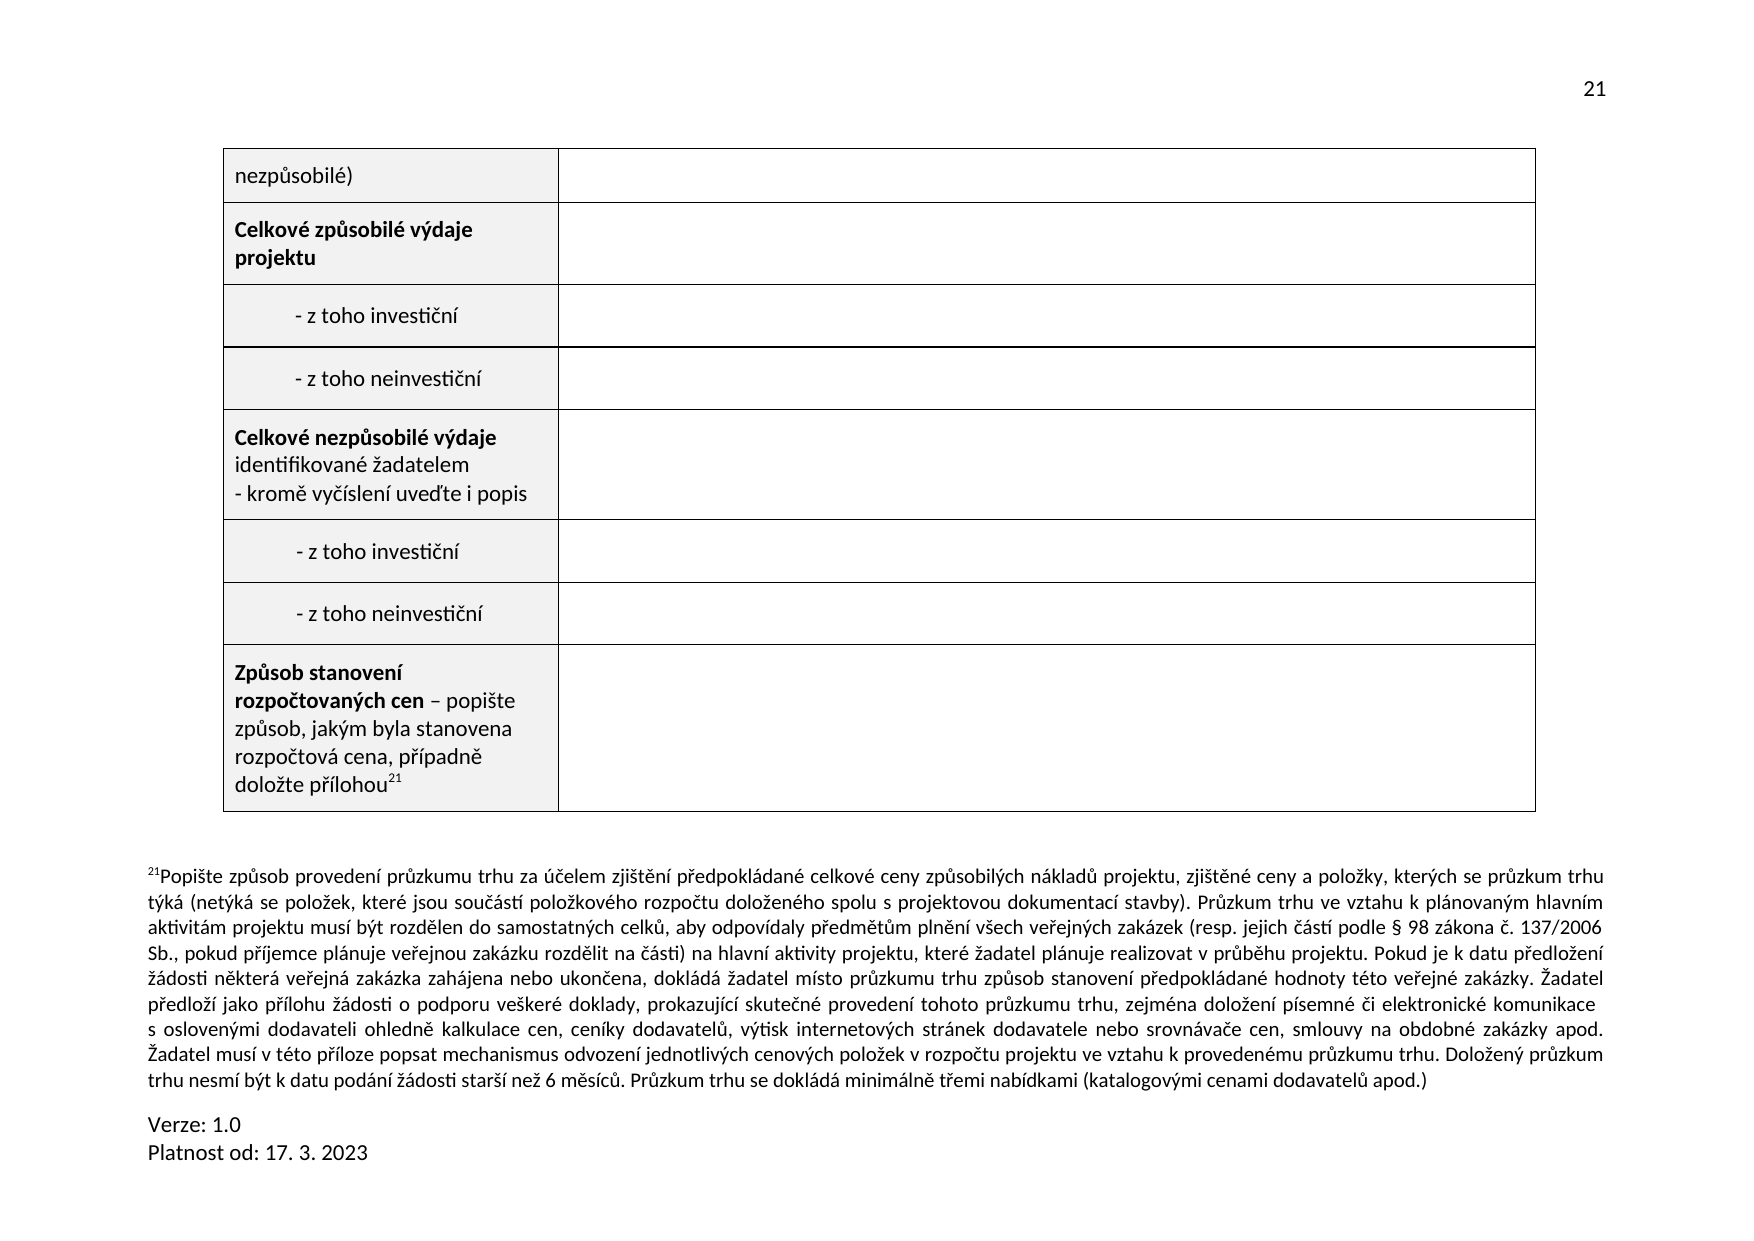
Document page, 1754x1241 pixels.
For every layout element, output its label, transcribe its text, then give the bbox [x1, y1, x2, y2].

table_cell Způsob stanovení rozpočtovaných cen – popište způsob, jakým byla stanovena rozpočtová cena, případně doložte přílohou [224, 645, 558, 811]
table_cell Celkové způsobilé výdaje projektu [224, 203, 558, 284]
table_cell [559, 348, 1535, 409]
table_cell - z toho neinvestiční [224, 348, 558, 409]
table_header [559, 149, 1535, 202]
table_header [224, 149, 558, 202]
table_cell [559, 583, 1535, 644]
table_cell Celkové nezpůsobilé výdaje identifikované žadatelem - kromě vyčíslení uveďte i popis [224, 410, 558, 519]
table_cell - z toho investiční [224, 520, 558, 582]
table_cell - z toho neinvestiční [224, 583, 558, 644]
table_cell [559, 285, 1535, 346]
table_cell [559, 203, 1535, 284]
table_cell [559, 520, 1535, 582]
table_cell [559, 410, 1535, 519]
table_cell - z toho investiční [224, 285, 558, 346]
table_cell [559, 645, 1535, 811]
